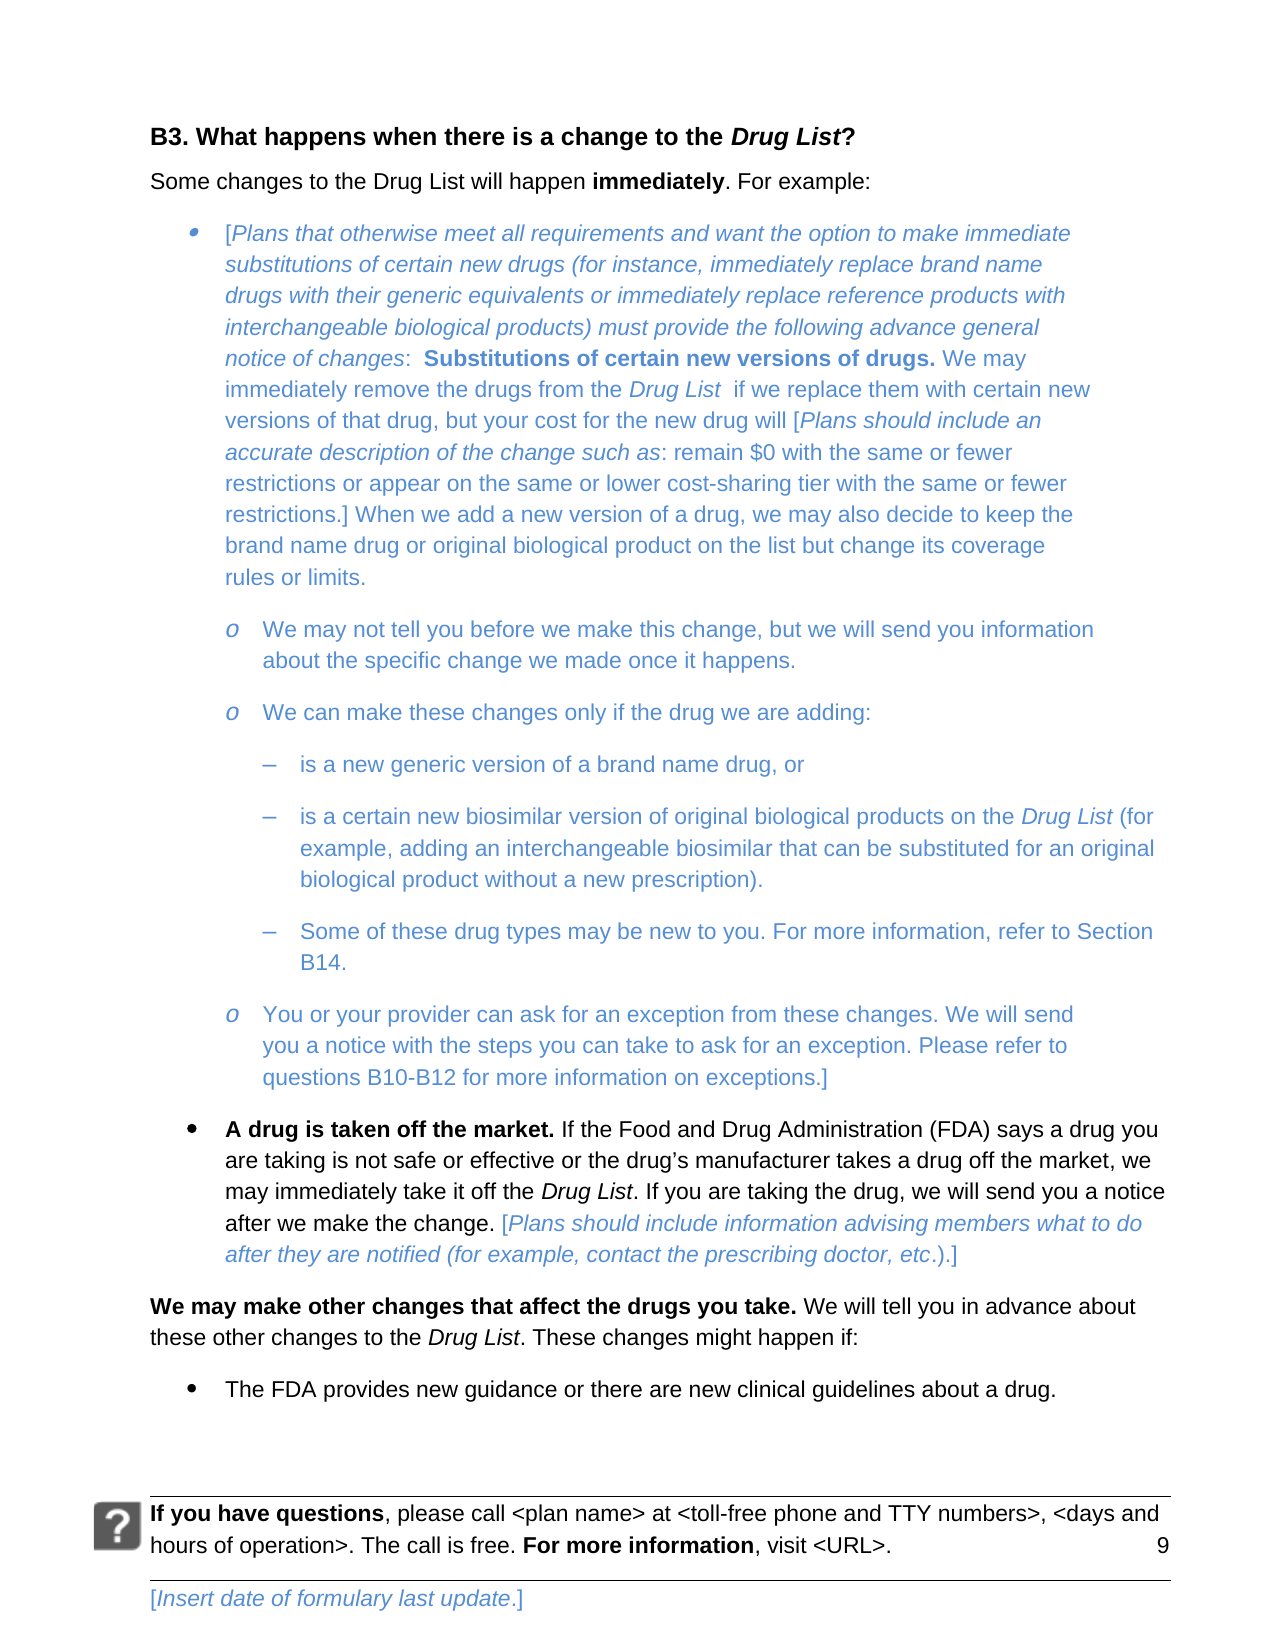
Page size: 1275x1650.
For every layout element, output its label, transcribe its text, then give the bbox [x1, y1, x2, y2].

subtitle B3. What happens when there is a change to the Drug List? [150, 118, 1096, 152]
list We can make these changes only if the drug we are adding: [225, 696, 1096, 727]
list A drug is taken off the market. If the Food and Drug Administration (FDA) says a drug you are taking is not safe or effective or the drug’s manufacturer takes a drug off the market, we may immediately take it off the Drug List. If you are taking the drug, we will send you a notice after we make the change. [Plans should include information advising members what to do after they are notified (for example, contact the prescribing doctor, etc.).] [187, 1112, 1171, 1268]
list The FDA provides new guidance or there are new clinical guidelines about a drug. [187, 1373, 1171, 1404]
list You or your provider can ask for an exception from these changes. We will send you a notice with the steps you can take to ask for an exception. Please refer to questions B10-B12 for more information on exceptions.] [225, 998, 1096, 1091]
list is a certain new biosimilar version of original biological products on the Drug List (for example, adding an interchangeable biosimilar that can be substituted for an original biological product without a new prescription). [262, 800, 1171, 893]
picture [93, 1501, 143, 1552]
text Some changes to the Drug List will happen immediately. For example: [150, 164, 1171, 196]
list [Plans that otherwise meet all requirements and want the option to make immediate substitutions of certain new drugs (for instance, immediately replace brand name drugs with their generic equivalents or immediately replace reference products with interchangeable biological products) must provide the following advance general notice of changes: Substitutions of certain new versions of drugs. We may immediately remove the drugs from the Drug List if we replace them with certain new versions of that drug, but your cost for the new drug will [Plans should include an accurate description of the change such as: remain $0 with the same or fewer restrictions or appear on the same or lower cost-sharing tier with the same or fewer restrictions.] When we add a new version of a drug, we may also decide to keep the brand name drug or original biological product on the list but change its coverage rules or limits. [187, 216, 1096, 591]
text We may make other changes that affect the drugs you take. We will tell you in advance about these other changes to the Drug List. These changes might happen if: [150, 1289, 1171, 1352]
list is a new generic version of a brand name drug, or [262, 748, 1171, 779]
list Some of these drug types may be new to you. For more information, refer to Section B14. [262, 914, 1171, 977]
list We may not tell you before we make this change, but we will send you information about the specific change we made once it happens. [225, 612, 1096, 675]
